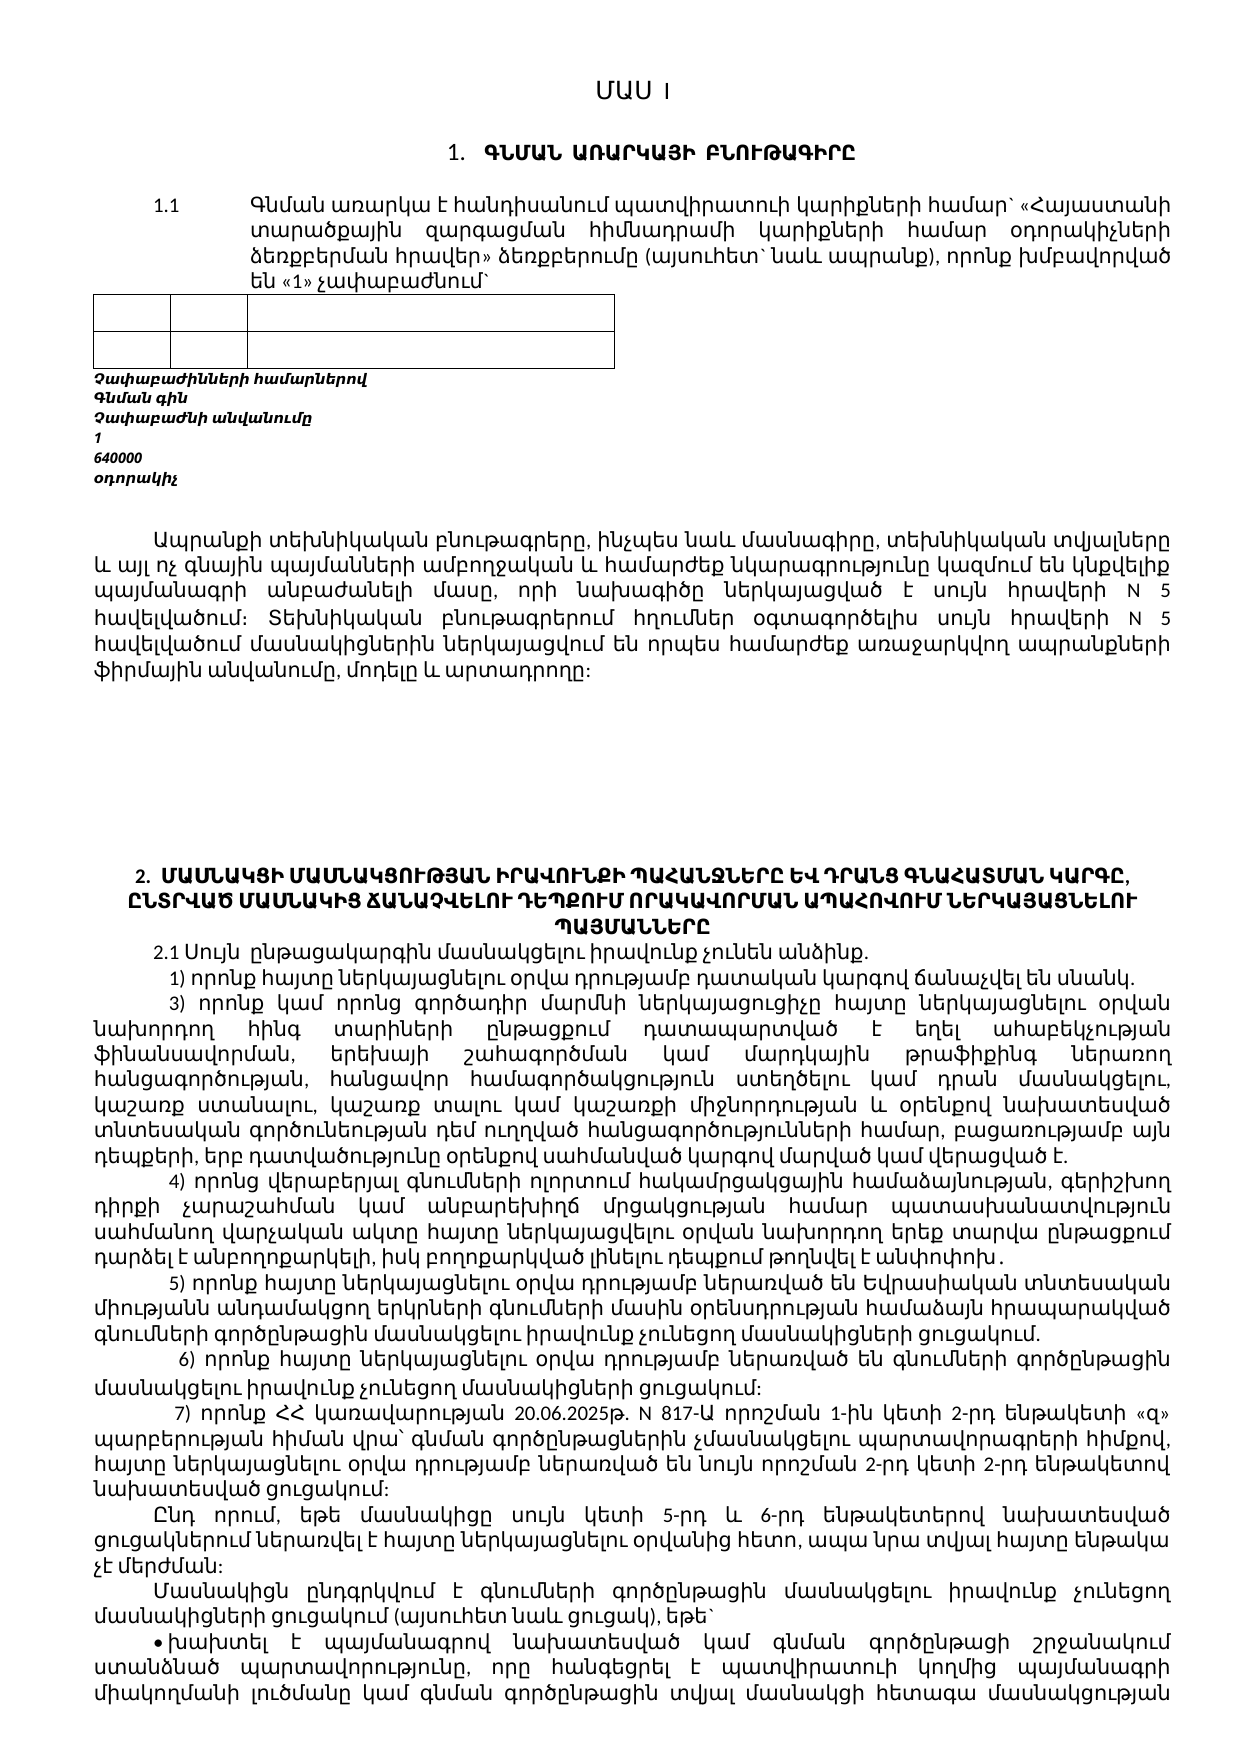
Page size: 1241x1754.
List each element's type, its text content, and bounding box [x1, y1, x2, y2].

text 7) որոնք ՀՀ կառավարության 20.06.2025թ. N 817-Ա որոշման 1-ին կետի 2-րդ ենթակետի «զ» պարբերության հիման վրա՝ գնման գործընթացներին չմասնակցելու պարտավորագրերի հիմքով, հայտը ներկայացնելու օրվա դրությամբ ներառված են նույն որոշման 2-րդ կետի 2-րդ ենթակետով նախատեսված ցուցակում: [94, 1400, 1171, 1502]
text Ապրանքի տեխնիկական բնութագրերը, ինչպես նաև մասնագիրը, տեխնիկական տվյալները և այլ ոչ գնային պայմանների ամբողջական և համարժեք նկարագրությունը կազմում են կնքվելիք պայմանագրի անբաժանելի մասը, որի նախագիծը ներկայացված է սույն հրավերի N 5 հավելվածում։ Տեխնիկական բնութագրերում հղումներ օգտագործելիս սույն հրավերի N 5 հավելվածում մասնակիցներին ներկայացվում են որպես համարժեք առաջարկվող ապրանքների ֆիրմային անվանումը, մոդելը և արտադրողը: [94, 527, 1171, 682]
text Ընդ որում, եթե մասնակիցը սույն կետի 5-րդ և 6-րդ ենթակետերով նախատեսված ցուցակներում ներառվել է հայտը ներկայացնելու օրվանից հետո, ապա նրա տվյալ հայտը ենթակա չէ մերժման: [94, 1502, 1171, 1578]
text Մասնակիցն ընդգրկվում է գնումների գործընթացին մասնակցելու իրավունք չունեցող մասնակիցների ցուցակում (այսուհետ նաև ցուցակ), եթե` [94, 1578, 1171, 1629]
text 1) որոնք հայտը ներկայացնելու օրվա դրությամբ դատական կարգով ճանաչվել են սնանկ. [94, 965, 1171, 990]
text 5) որոնք հայտը ներկայացնելու օրվա դրությամբ ներառված են Եվրասիական տնտեսական միությանն անդամակցող երկրների գնումների մասին օրենսդրության համաձայն հրապարակված գնումների գործընթացին մասնակցելու իրավունք չունեցող մասնակիցների ցուցակում. [94, 1270, 1171, 1346]
text ՄԱՍ I [94, 75, 1171, 106]
list ԳՆՄԱՆ ԱՌԱՐԿԱՅԻ ԲՆՈՒԹԱԳԻՐԸ [131, 136, 1171, 167]
text 3) որոնք կամ որոնց գործադիր մարմնի ներկայացուցիչը հայտը ներկայացնելու օրվան նախորդող հինգ տարիների ընթացքում դատապարտված է եղել ահաբեկչության ֆինանսավորման, երեխայի շահագործման կամ մարդկային թրաֆիքինգ ներառող հանցագործության, հանցավոր համագործակցություն ստեղծելու կամ դրան մասնակցելու, կաշառք ստանալու, կաշառք տալու կամ կաշառքի միջնորդության և օրենքով նախատեսված տնտեսական գործունեության դեմ ուղղված հանցագործությունների համար, բացառությամբ այն դեպքերի, երբ դատվածությունը օրենքով սահմանված կարգով մարված կամ վերացված է. [94, 990, 1171, 1168]
text 2.1 Սույն ընթացակարգին մասնակցելու իրավունք չունեն անձինք. [94, 939, 1171, 965]
subtitle Գնման առարկա է հանդիսանում պատվիրատուի կարիքների համար` «Հայաստանի տարածքային զարգացման հիմնադրամի կարիքների համար օդորակիչների ձեռքբերման հրավեր» ձեռքբերումը (այսուհետ` նաև ապրանք), որոնք խմբավորված են «1» չափաբաժնում` [153, 192, 1171, 294]
text 4) որոնց վերաբերյալ գնումների ոլորտում հակամրցակցային համաձայնության, գերիշխող դիրքի չարաշահման կամ անբարեխիղճ մրցակցության համար պատասխանատվություն սահմանող վարչական ակտը հայտը ներկայացվելու օրվան նախորդող երեք տարվա ընթացքում դարձել է անբողոքարկելի, իսկ բողոքարկված լինելու դեպքում թողնվել է անփոփոխ․ [94, 1168, 1171, 1270]
text 6) որոնք հայտը ներկայացնելու օրվա դրությամբ ներառված են գնումների գործընթացին մասնակցելու իրավունք չունեցող մասնակիցների ցուցակում: [94, 1346, 1171, 1400]
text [94, 1629, 1171, 1705]
text 2. ՄԱՍՆԱԿՑԻ ՄԱՍՆԱԿՑՈՒԹՅԱՆ ԻՐԱՎՈՒՆՔԻ ՊԱՀԱՆՋՆԵՐԸ ԵՎ ԴՐԱՆՑ ԳՆԱՀԱՏՄԱՆ ԿԱՐԳԸ, ԸՆՏՐՎԱԾ ՄԱՍՆԱԿԻՑ ՃԱՆԱՉՎԵԼՈՒ ԴԵՊՔՈՒՄ ՈՐԱԿԱՎՈՐՄԱՆ ԱՊԱՀՈՎՈՒՄ ՆԵՐԿԱՅԱՑՆԵԼՈՒ ՊԱՅՄԱՆՆԵՐԸ [94, 863, 1171, 939]
